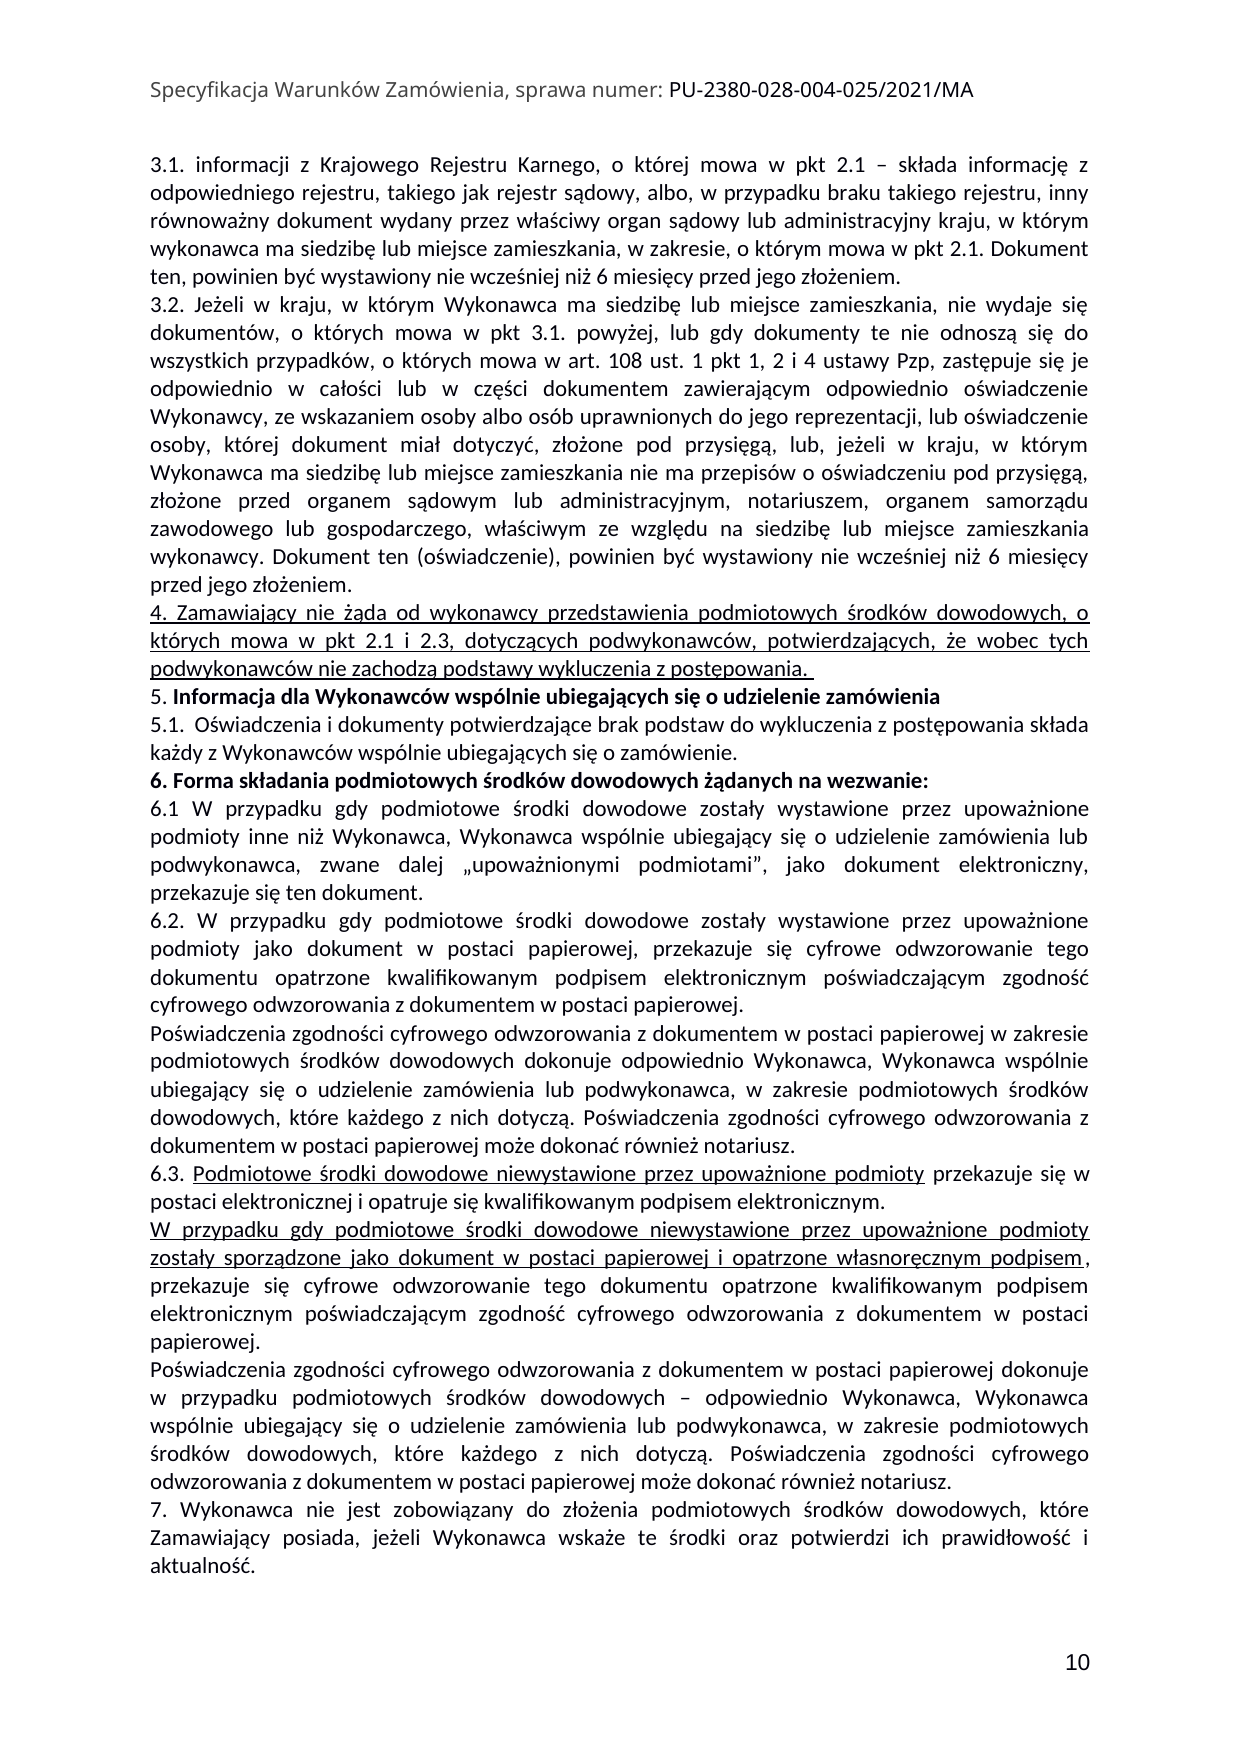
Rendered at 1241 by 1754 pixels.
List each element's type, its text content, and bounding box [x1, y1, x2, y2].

text 6.1 W przypadku gdy podmiotowe środki dowodowe zostały wystawione przez upoważnione podmioty inne niż Wykonawca, Wykonawca wspólnie ubiegający się o udzielenie zamówienia lub podwykonawca, zwane dalej „upoważnionymi podmiotami”, jako dokument elektroniczny, przekazuje się ten dokument. [150, 794, 1090, 907]
text 4. Zamawiający nie żąda od wykonawcy przedstawienia podmiotowych środków dowodowych, o których mowa w pkt 2.1 i 2.3, dotyczących podwykonawców, potwierdzających, że wobec tych podwykonawców nie zachodzą podstawy wykluczenia z postępowania. [150, 598, 1090, 622]
text 4. Zamawiający nie żąda od wykonawcy przedstawienia podmiotowych środków dowodowych, o których mowa w pkt 2.1 i 2.3, dotyczących podwykonawców, potwierdzających, że wobec tych podwykonawców nie zachodzą podstawy wykluczenia z postępowania. [150, 624, 1090, 651]
text 5. Informacja dla Wykonawców wspólnie ubiegających się o udzielenie zamówienia [150, 682, 1090, 710]
text 3.1. informacji z Krajowego Rejestru Karnego, o której mowa w pkt 2.1 – składa informację z odpowiedniego rejestru, takiego jak rejestr sądowy, albo, w przypadku braku takiego rejestru, inny równoważny dokument wydany przez właściwy organ sądowy lub administracyjny kraju, w którym wykonawca ma siedzibę lub miejsce zamieszkania, w zakresie, o którym mowa w pkt 2.1. Dokument ten, powinien być wystawiony nie wcześniej niż 6 miesięcy przed jego złożeniem. [150, 150, 1090, 290]
text 3.2. Jeżeli w kraju, w którym Wykonawca ma siedzibę lub miejsce zamieszkania, nie wydaje się dokumentów, o których mowa w pkt 3.1. powyżej, lub gdy dokumenty te nie odnoszą się do wszystkich przypadków, o których mowa w art. 108 ust. 1 pkt 1, 2 i 4 ustawy Pzp, zastępuje się je odpowiednio w całości lub w części dokumentem zawierającym odpowiednio oświadczenie Wykonawcy, ze wskazaniem osoby albo osób uprawnionych do jego reprezentacji, lub oświadczenie osoby, której dokument miał dotyczyć, złożone pod przysięgą, lub, jeżeli w kraju, w którym Wykonawca ma siedzibę lub miejsce zamieszkania nie ma przepisów o oświadczeniu pod przysięgą, złożone przed organem sądowym lub administracyjnym, notariuszem, organem samorządu zawodowego lub gospodarczego, właściwym ze względu na siedzibę lub miejsce zamieszkania wykonawcy. Dokument ten (oświadczenie), powinien być wystawiony nie wcześniej niż 6 miesięcy przed jego złożeniem. [150, 290, 1090, 598]
text W przypadku gdy podmiotowe środki dowodowe niewystawione przez upoważnione podmioty zostały sporządzone jako dokument w postaci papierowej i opatrzone własnoręcznym podpisem, przekazuje się cyfrowe odwzorowanie tego dokumentu opatrzone kwalifikowanym podpisem elektronicznym poświadczającym zgodność cyfrowego odwzorowania z dokumentem w postaci papierowej. [150, 1215, 1090, 1239]
text 6.2. W przypadku gdy podmiotowe środki dowodowe zostały wystawione przez upoważnione podmioty jako dokument w postaci papierowej, przekazuje się cyfrowe odwzorowanie tego dokumentu opatrzone kwalifikowanym podpisem elektronicznym poświadczającym zgodność cyfrowego odwzorowania z dokumentem w postaci papierowej. [150, 907, 1090, 1019]
text 6. Forma składania podmiotowych środków dowodowych żądanych na wezwanie: [150, 766, 1090, 794]
text Poświadczenia zgodności cyfrowego odwzorowania z dokumentem w postaci papierowej w zakresie podmiotowych środków dowodowych dokonuje odpowiednio Wykonawca, Wykonawca wspólnie ubiegający się o udzielenie zamówienia lub podwykonawca, w zakresie podmiotowych środków dowodowych, które każdego z nich dotyczą. Poświadczenia zgodności cyfrowego odwzorowania z dokumentem w postaci papierowej może dokonać również notariusz. [150, 1019, 1090, 1159]
list Oświadczenia i dokumenty potwierdzające brak podstaw do wykluczenia z postępowania składa każdy z Wykonawców wspólnie ubiegających się o zamówienie. [150, 710, 1090, 766]
text Poświadczenia zgodności cyfrowego odwzorowania z dokumentem w postaci papierowej dokonuje w przypadku podmiotowych środków dowodowych – odpowiednio Wykonawca, Wykonawca wspólnie ubiegający się o udzielenie zamówienia lub podwykonawca, w zakresie podmiotowych środków dowodowych, które każdego z nich dotyczą. Poświadczenia zgodności cyfrowego odwzorowania z dokumentem w postaci papierowej może dokonać również notariusz. [150, 1355, 1090, 1495]
text W przypadku gdy podmiotowe środki dowodowe niewystawione przez upoważnione podmioty zostały sporządzone jako dokument w postaci papierowej i opatrzone własnoręcznym podpisem, przekazuje się cyfrowe odwzorowanie tego dokumentu opatrzone kwalifikowanym podpisem elektronicznym poświadczającym zgodność cyfrowego odwzorowania z dokumentem w postaci papierowej. [150, 1240, 1090, 1355]
text 7. Wykonawca nie jest zobowiązany do złożenia podmiotowych środków dowodowych, które Zamawiający posiada, jeżeli Wykonawca wskaże te środki oraz potwierdzi ich prawidłowość i aktualność. [150, 1495, 1090, 1579]
text 6.3. Podmiotowe środki dowodowe niewystawione przez upoważnione podmioty przekazuje się w postaci elektronicznej i opatruje się kwalifikowanym podpisem elektronicznym. [150, 1159, 1090, 1215]
text 4. Zamawiający nie żąda od wykonawcy przedstawienia podmiotowych środków dowodowych, o których mowa w pkt 2.1 i 2.3, dotyczących podwykonawców, potwierdzających, że wobec tych podwykonawców nie zachodzą podstawy wykluczenia z postępowania. [150, 652, 1090, 682]
